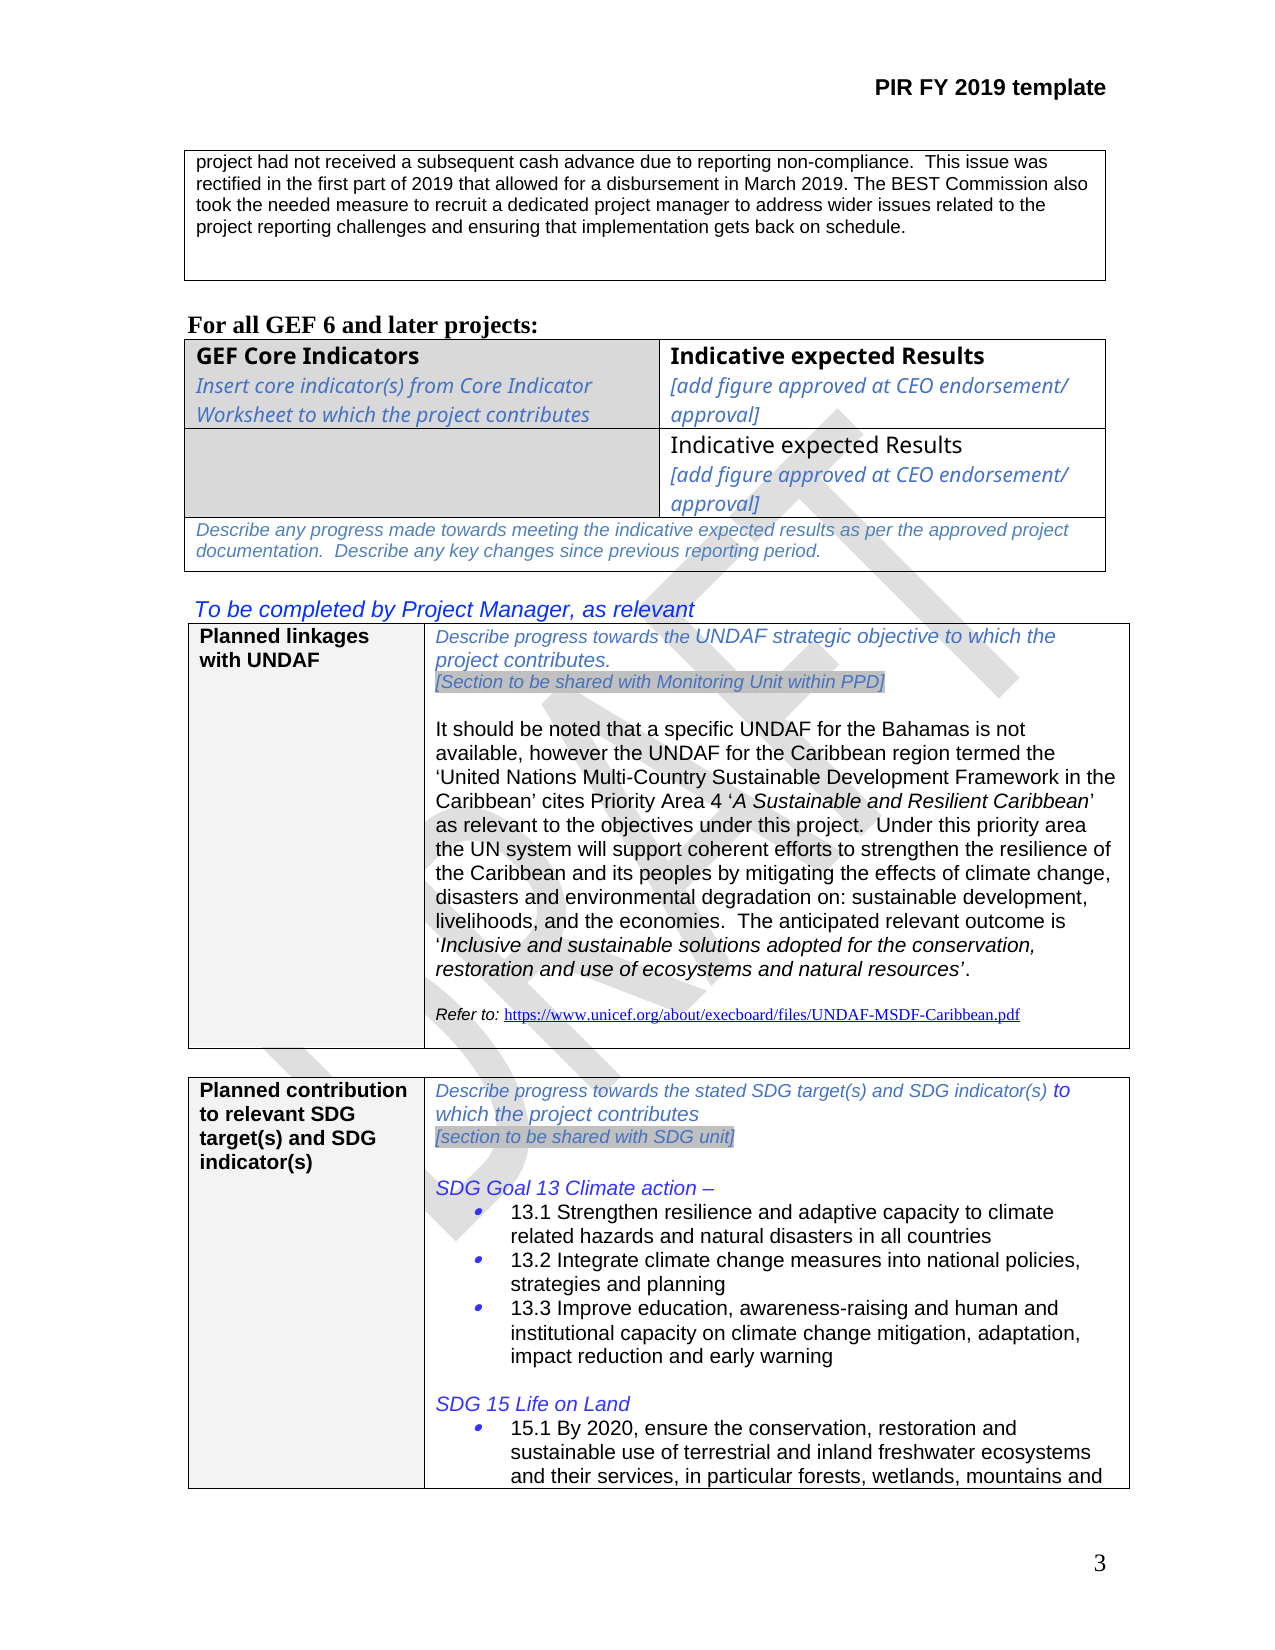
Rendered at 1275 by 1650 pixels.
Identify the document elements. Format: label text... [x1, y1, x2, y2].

table_header Planned linkages with UNDAF [189, 624, 424, 1047]
table_cell [185, 429, 659, 517]
table_header Describe progress towards the UNDAF strategic objective to which the project contributes. [Section to be shared with Monitoring Unit within PPD] It should be noted that a specific UNDAF for the Bahamas is not available, however the UNDAF for the Caribbean region termed the ‘United Nations Multi-Country Sustainable Development Framework in the Caribbean’ cites Priority Area 4 ‘A Sustainable and Resilient Caribbean’ as relevant to the objectives under this project. Under this priority area the UN system will support coherent efforts to strengthen the resilience of the Caribbean and its peoples by mitigating the effects of climate change, disasters and environmental degradation on: sustainable development, livelihoods, and the economies. The anticipated relevant outcome is ‘Inclusive and sustainable solutions adopted for the conservation, restoration and use of ecosystems and natural resources’. Refer to: https://www.unicef.org/about/execboard/files/UNDAF-MSDF-Caribbean.pdf [425, 624, 1129, 1047]
table_cell Describe any progress made towards meeting the indicative expected results as per the approved project documentation. Describe any key changes since previous reporting period. [185, 518, 1105, 571]
text For all GEF 6 and later projects: [187, 310, 1106, 339]
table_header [425, 1078, 1129, 1488]
text To be completed by Project Manager, as relevant [187, 596, 1106, 622]
table_header GEF Core Indicators Insert core indicator(s) from Core Indicator Worksheet to which the project contributes [185, 340, 659, 428]
table_cell Indicative expected Results [add figure approved at CEO endorsement/ approval] [660, 429, 1105, 517]
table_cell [185, 151, 1105, 280]
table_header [189, 1078, 424, 1488]
table_header Indicative expected Results [add figure approved at CEO endorsement/ approval] [660, 340, 1105, 428]
